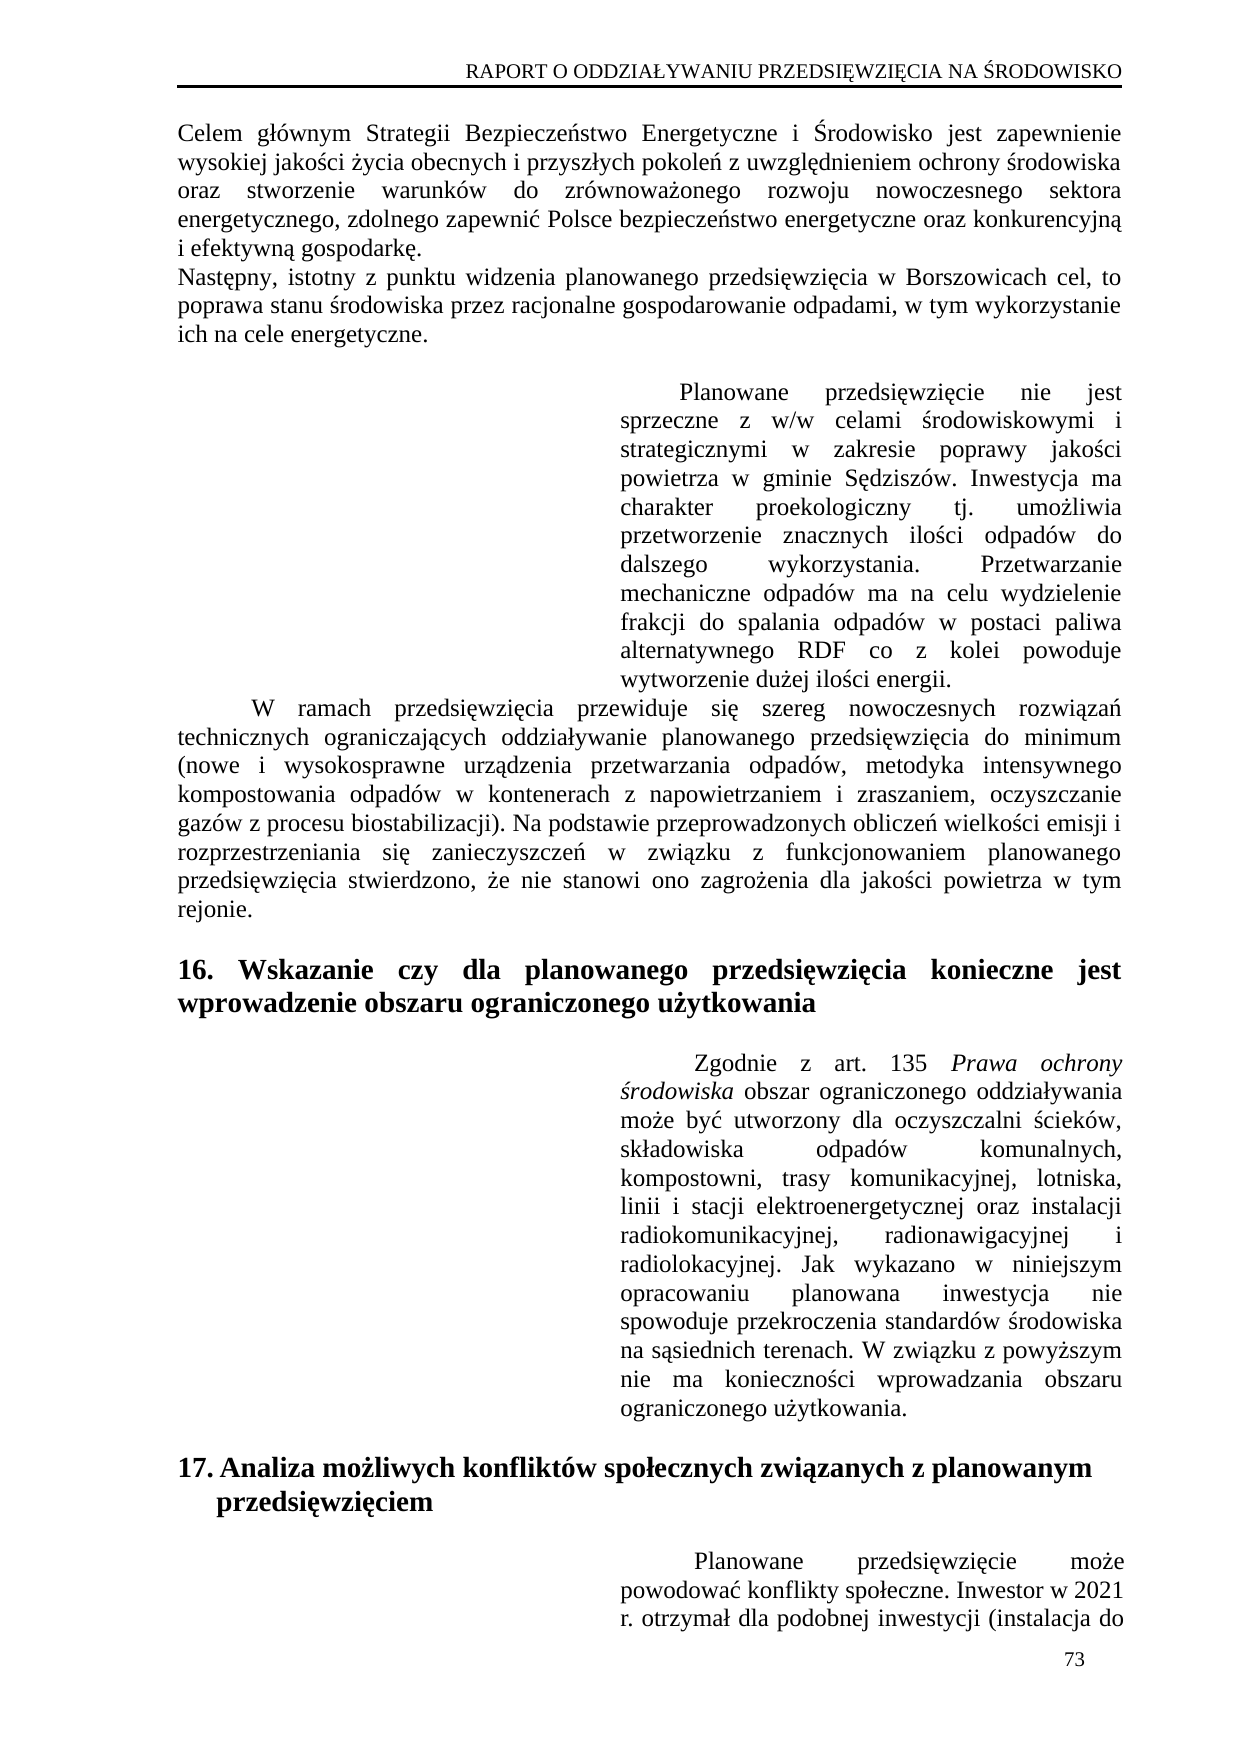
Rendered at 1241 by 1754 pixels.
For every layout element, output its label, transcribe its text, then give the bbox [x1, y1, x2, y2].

text Celem głównym Strategii Bezpieczeństwo Energetyczne i Środowisko jest zapewnienie wysokiej jakości życia obecnych i przyszłych pokoleń z uwzględnieniem ochrony środowiska oraz stworzenie warunków do zrównoważonego rozwoju nowoczesnego sektora energetycznego, zdolnego zapewnić Polsce bezpieczeństwo energetyczne oraz konkurencyjną i efektywną gospodarkę. [177, 118, 1122, 262]
text 16. Wskazanie czy dla planowanego przedsięwzięcia konieczne jest wprowadzenie obszaru ograniczonego użytkowania [177, 952, 1122, 1019]
text Zgodnie z art. 135 Prawa ochrony środowiska obszar ograniczonego oddziaływania może być utworzony dla oczyszczalni ścieków, składowiska odpadów komunalnych, kompostowni, trasy komunikacyjnej, lotniska, linii i stacji elektroenergetycznej oraz instalacji radiokomunikacyjnej, radionawigacyjnej i radiolokacyjnej. Jak wykazano w niniejszym opracowaniu planowana inwestycja nie spowoduje przekroczenia standardów środowiska na sąsiednich terenach. W związku z powyższym nie ma konieczności wprowadzania obszaru ograniczonego użytkowania. [620, 1048, 1122, 1421]
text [620, 1546, 1124, 1632]
text W ramach przedsięwzięcia przewiduje się szereg nowoczesnych rozwiązań technicznych ograniczających oddziaływanie planowanego przedsięwzięcia do minimum (nowe i wysokosprawne urządzenia przetwarzania odpadów, metodyka intensywnego kompostowania odpadów w kontenerach z napowietrzaniem i zraszaniem, oczyszczanie gazów z procesu biostabilizacji). Na podstawie przeprowadzonych obliczeń wielkości emisji i rozprzestrzeniania się zanieczyszczeń w związku z funkcjonowaniem planowanego przedsięwzięcia stwierdzono, że nie stanowi ono zagrożenia dla jakości powietrza w tym rejonie. [177, 693, 1122, 923]
subtitle 17. Analiza możliwych konfliktów społecznych związanych z planowanym przedsięwzięciem [177, 1450, 1124, 1517]
text Planowane przedsięwzięcie nie jest sprzeczne z w/w celami środowiskowymi i strategicznymi w zakresie poprawy jakości powietrza w gminie Sędziszów. Inwestycja ma charakter proekologiczny tj. umożliwia przetworzenie znacznych ilości odpadów do dalszego wykorzystania. Przetwarzanie mechaniczne odpadów ma na celu wydzielenie frakcji do spalania odpadów w postaci paliwa alternatywnego RDF co z kolei powoduje wytworzenie dużej ilości energii. [620, 377, 1122, 693]
text Następny, istotny z punktu widzenia planowanego przedsięwzięcia w Borszowicach cel, to poprawa stanu środowiska przez racjonalne gospodarowanie odpadami, w tym wykorzystanie ich na cele energetyczne. [177, 262, 1122, 348]
